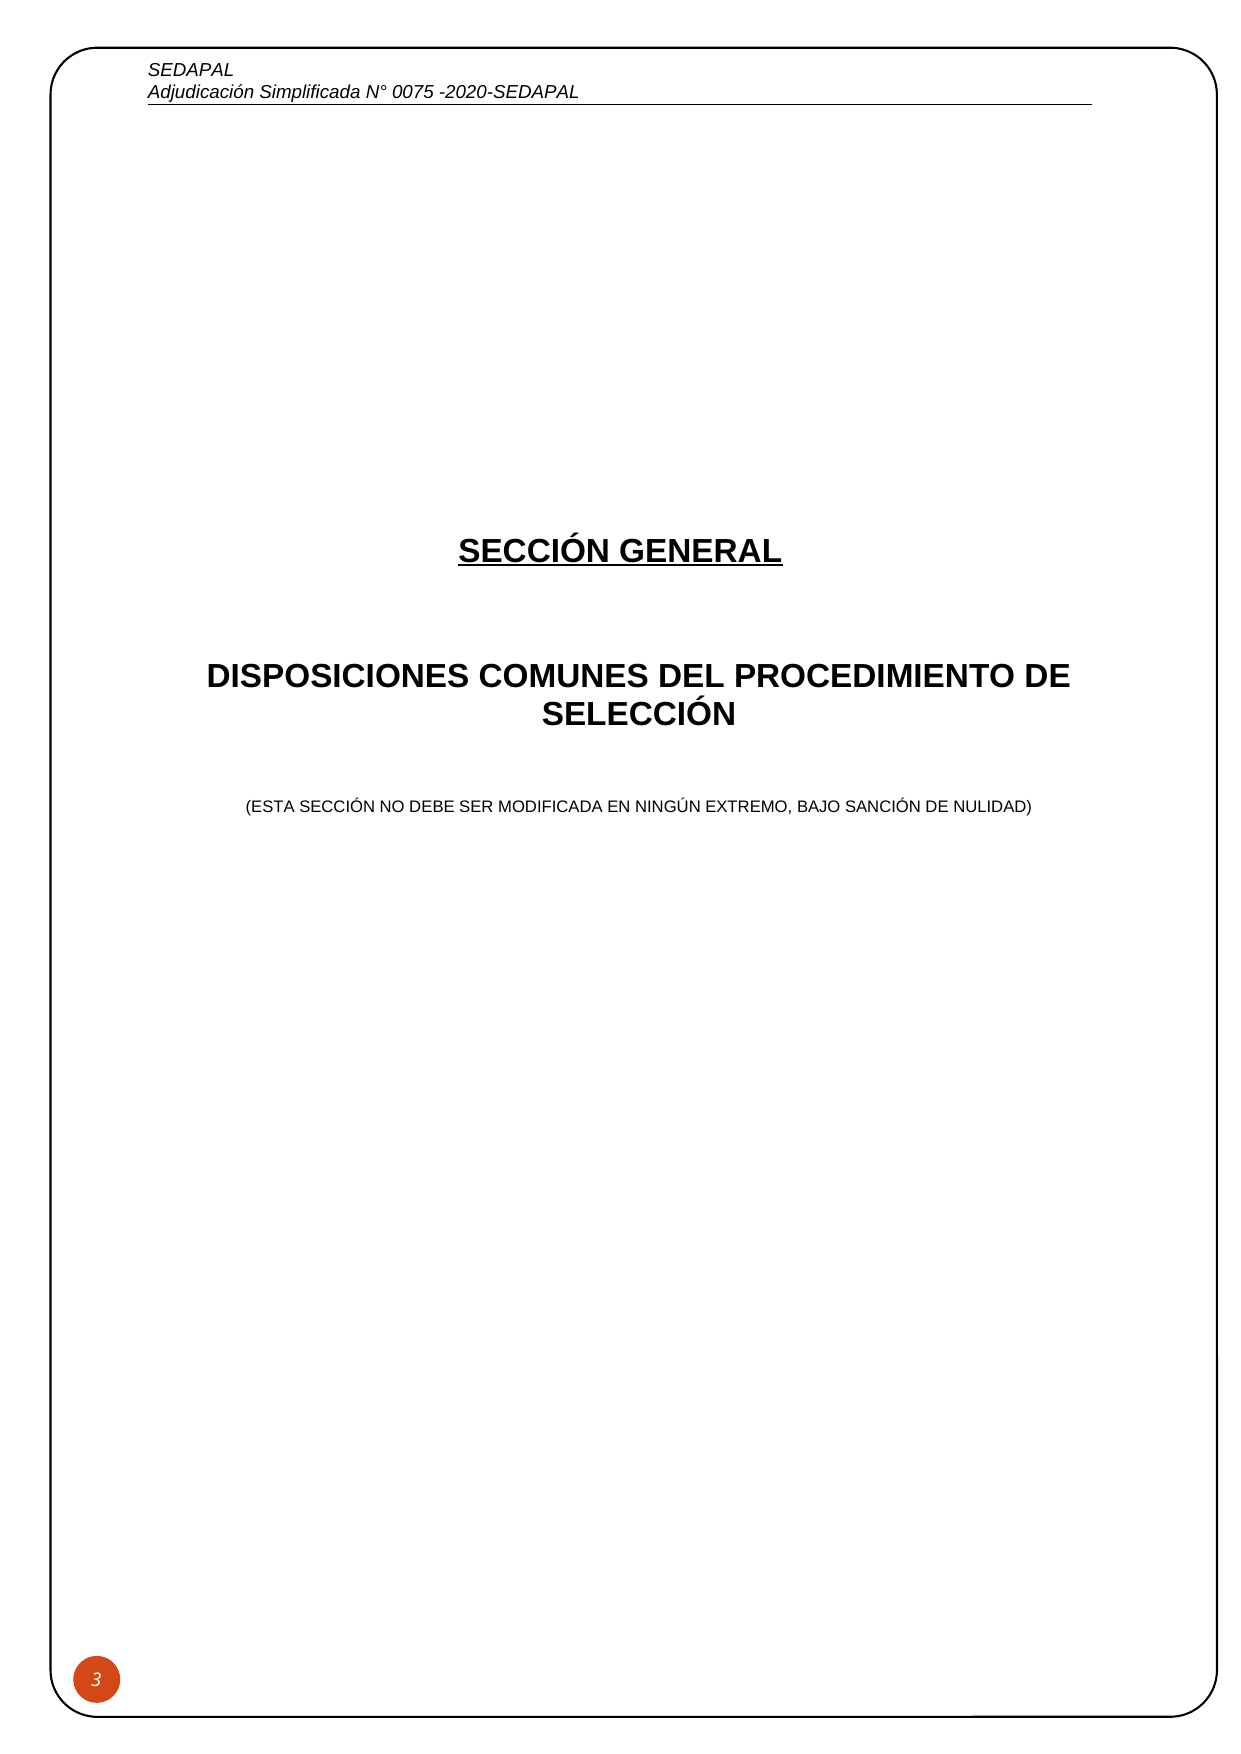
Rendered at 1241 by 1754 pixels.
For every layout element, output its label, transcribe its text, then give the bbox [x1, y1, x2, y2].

list DISPOSICIONES COMUNES DEL PROCEDIMIENTO DE SELECCIÓN [185, 656, 1092, 733]
text (ESTA SECCIÓN NO DEBE SER MODIFICADA EN NINGÚN EXTREMO, BAJO SANCIÓN DE NULIDAD) [185, 797, 1092, 816]
text SECCIÓN GENERAL [148, 531, 1092, 569]
